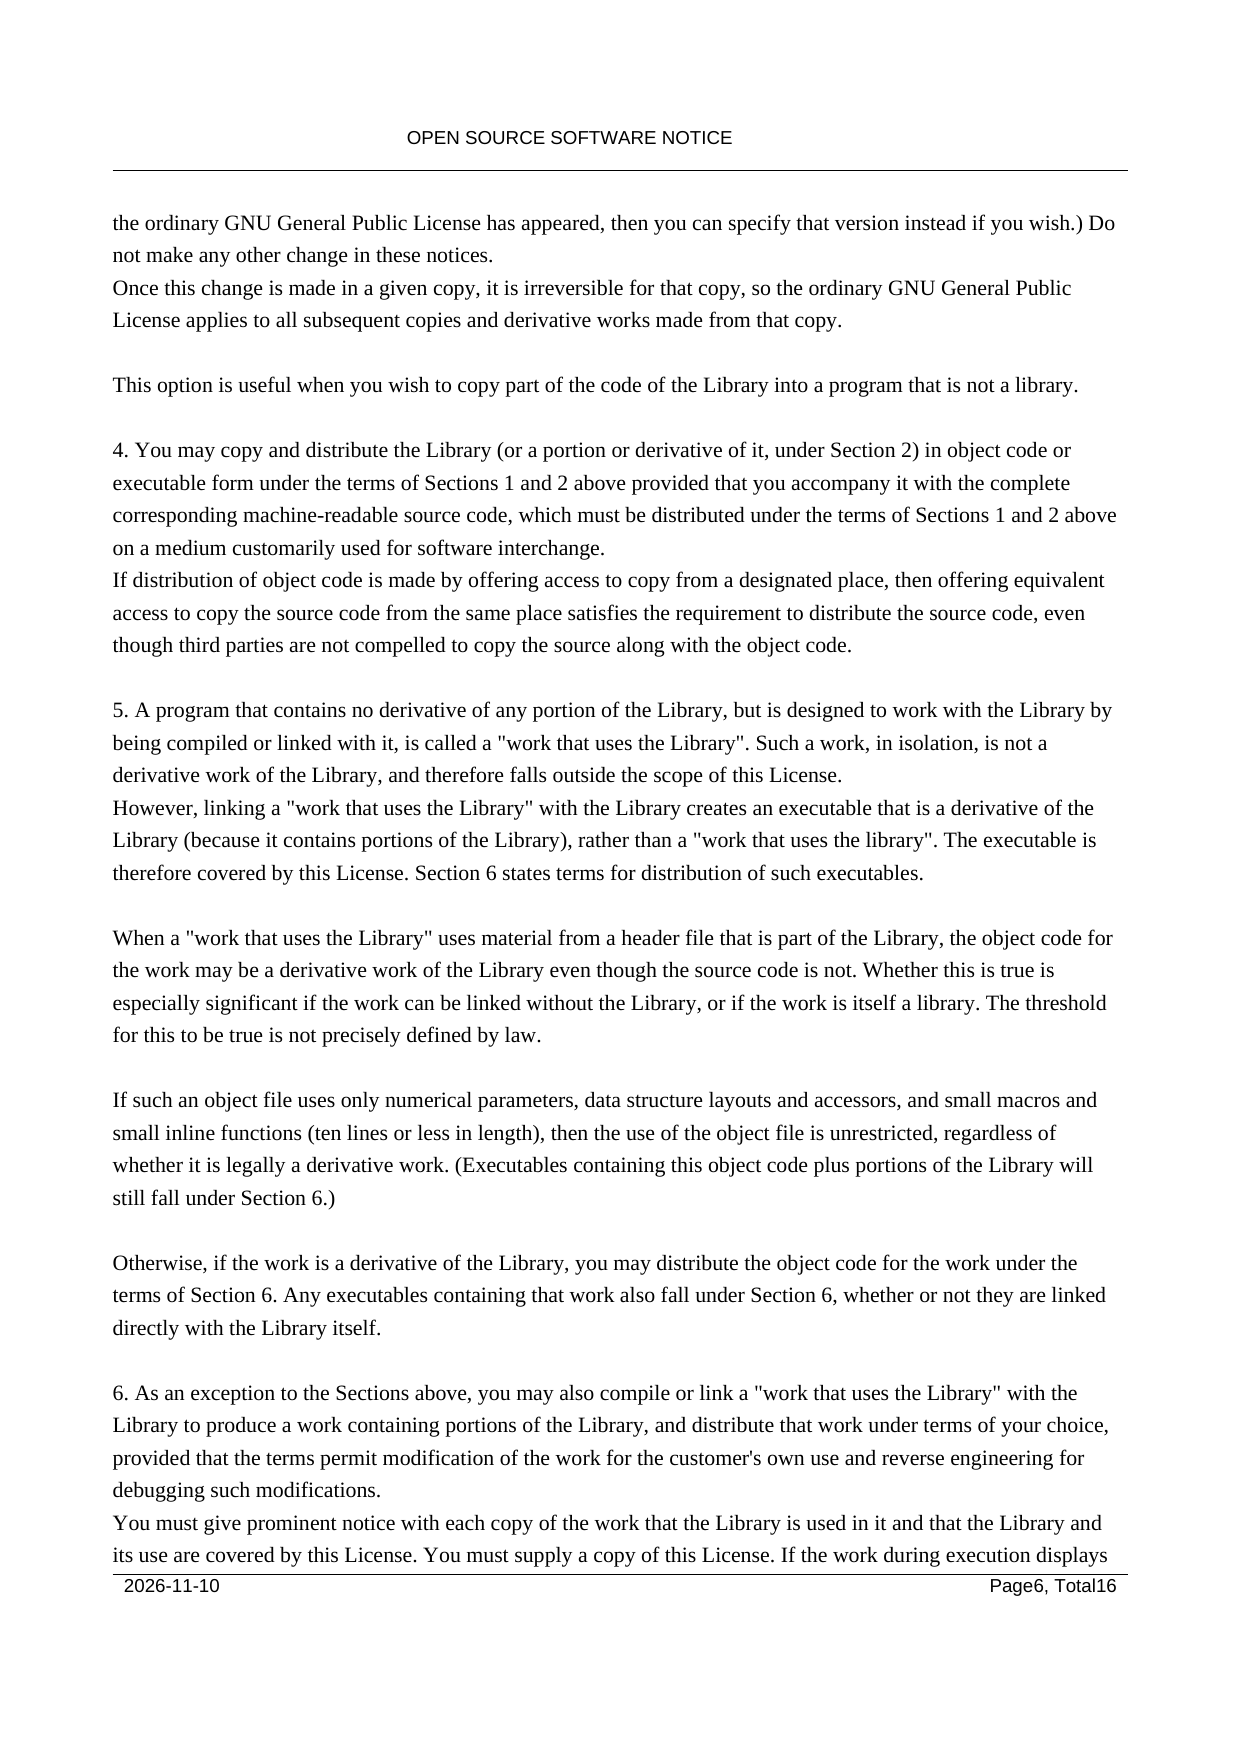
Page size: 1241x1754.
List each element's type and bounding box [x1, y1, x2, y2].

text [112, 206, 1128, 1571]
